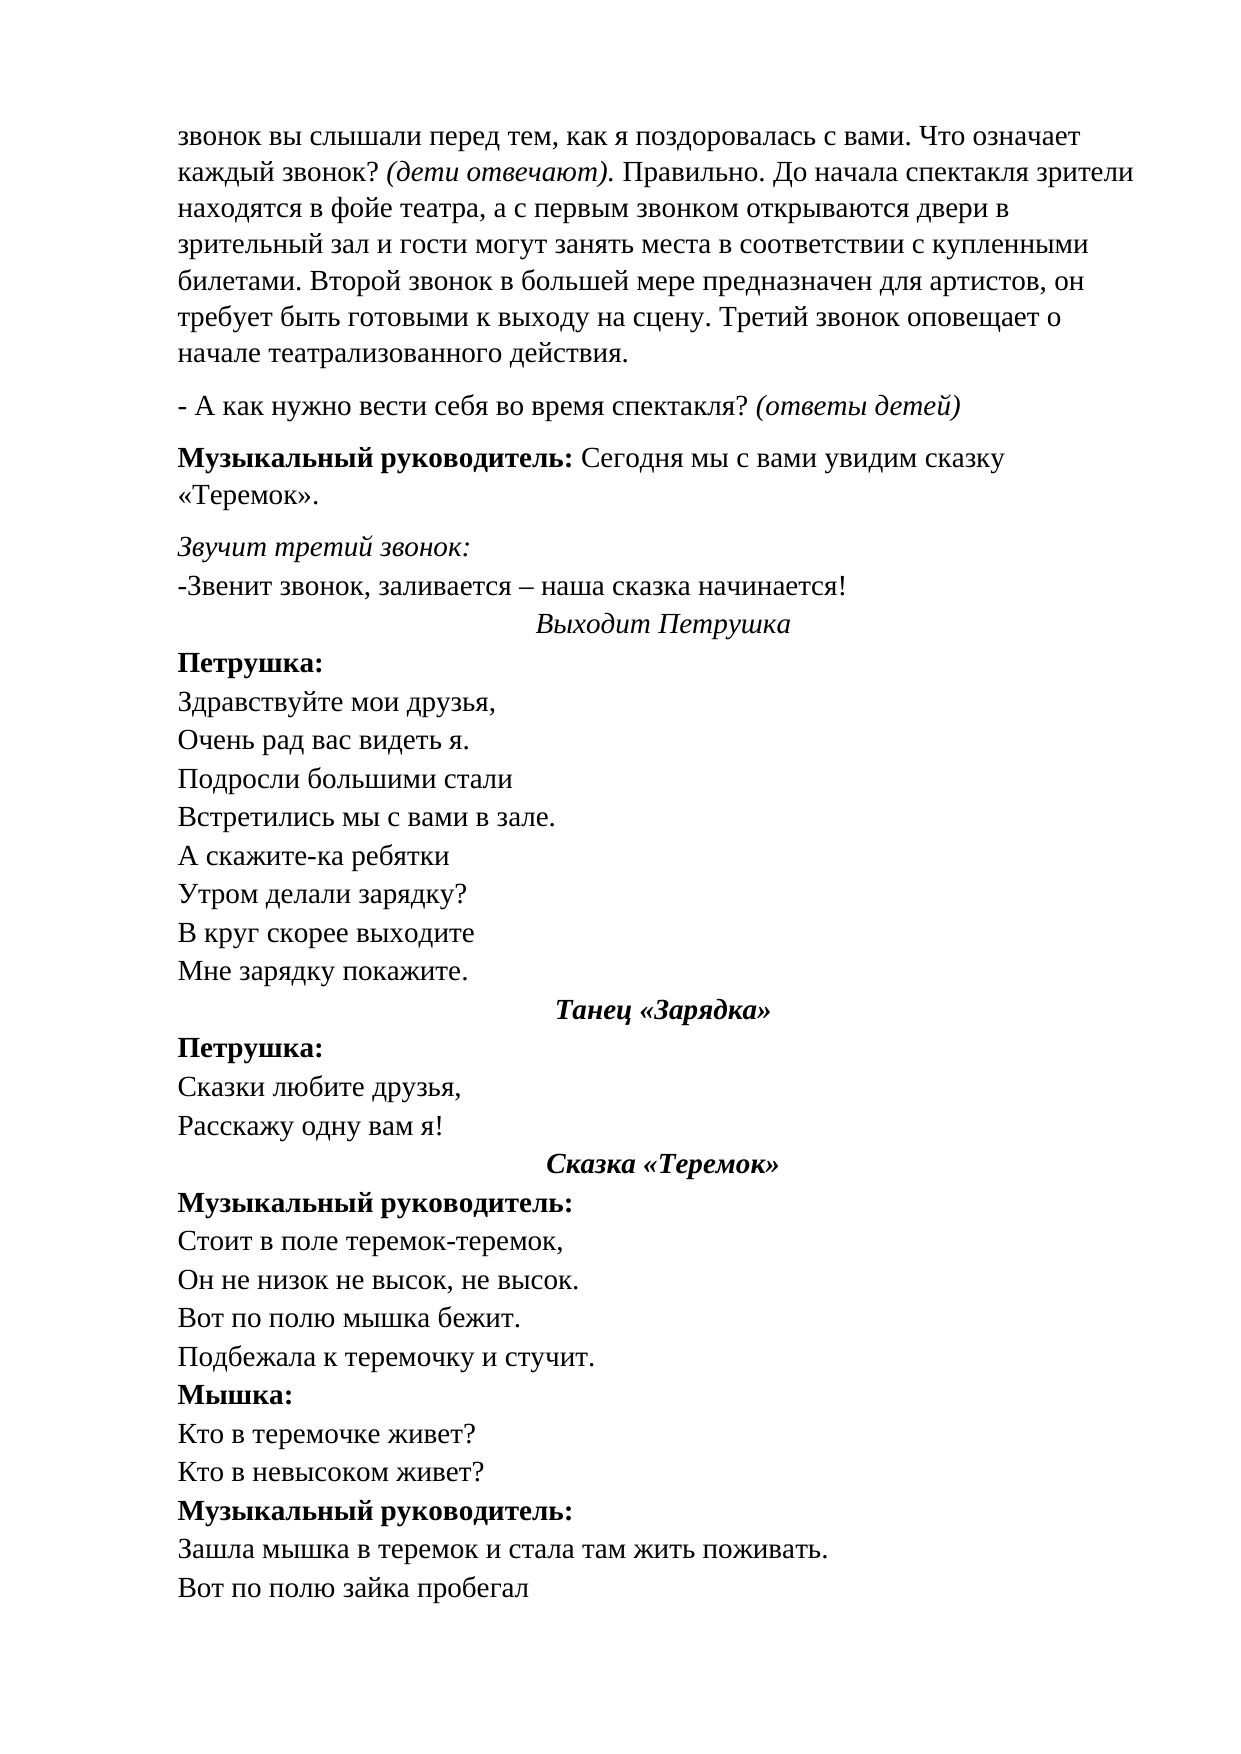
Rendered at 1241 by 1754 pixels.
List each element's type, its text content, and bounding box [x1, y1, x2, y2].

text Звучит третий звонок: [177, 529, 1152, 563]
text Вот по полю мышка бежит. [177, 1300, 1152, 1334]
text Стоит в поле теремок-теремок, [177, 1223, 1152, 1257]
text Кто в невысоком живет? [177, 1454, 1152, 1488]
text Вот по полю зайка пробегал [177, 1570, 1152, 1604]
text -Звенит звонок, заливается – наша сказка начинается! [177, 568, 1152, 602]
text Расскажу одну вам я! [177, 1108, 1152, 1141]
text Музыкальный руководитель: [177, 1185, 1152, 1218]
text Очень рад вас видеть я. [177, 722, 1152, 756]
text Петрушка: [177, 1031, 1152, 1064]
text Выходит Петрушка [177, 607, 1152, 640]
text Подросли большими стали [177, 761, 1152, 794]
text Танец «Зарядка» [177, 992, 1152, 1026]
text - А как нужно вести себя во время спектакля? (ответы детей) [177, 388, 1152, 421]
text Сказка «Теремок» [177, 1146, 1152, 1180]
text В круг скорее выходите [177, 915, 1152, 948]
text Музыкальный руководитель: [177, 1493, 1152, 1527]
text Мышка: [177, 1377, 1152, 1411]
text Сказки любите друзья, [177, 1069, 1152, 1103]
text Петрушка: [177, 645, 1152, 679]
text Мне зарядку покажите. [177, 953, 1152, 987]
text Он не низок не высок, не высок. [177, 1262, 1152, 1295]
text А скажите-ка ребятки [177, 838, 1152, 871]
text Подбежала к теремочку и стучит. [177, 1339, 1152, 1372]
text Здравствуйте мои друзья, [177, 684, 1152, 717]
text Зашла мышка в теремок и стала там жить поживать. [177, 1532, 1152, 1565]
text Кто в теремочке живет? [177, 1416, 1152, 1449]
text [177, 118, 1152, 368]
text Музыкальный руководитель: Сегодня мы с вами увидим сказку «Теремок». [177, 441, 1152, 510]
text Встретились мы с вами в зале. [177, 799, 1152, 833]
text Утром делали зарядку? [177, 876, 1152, 910]
